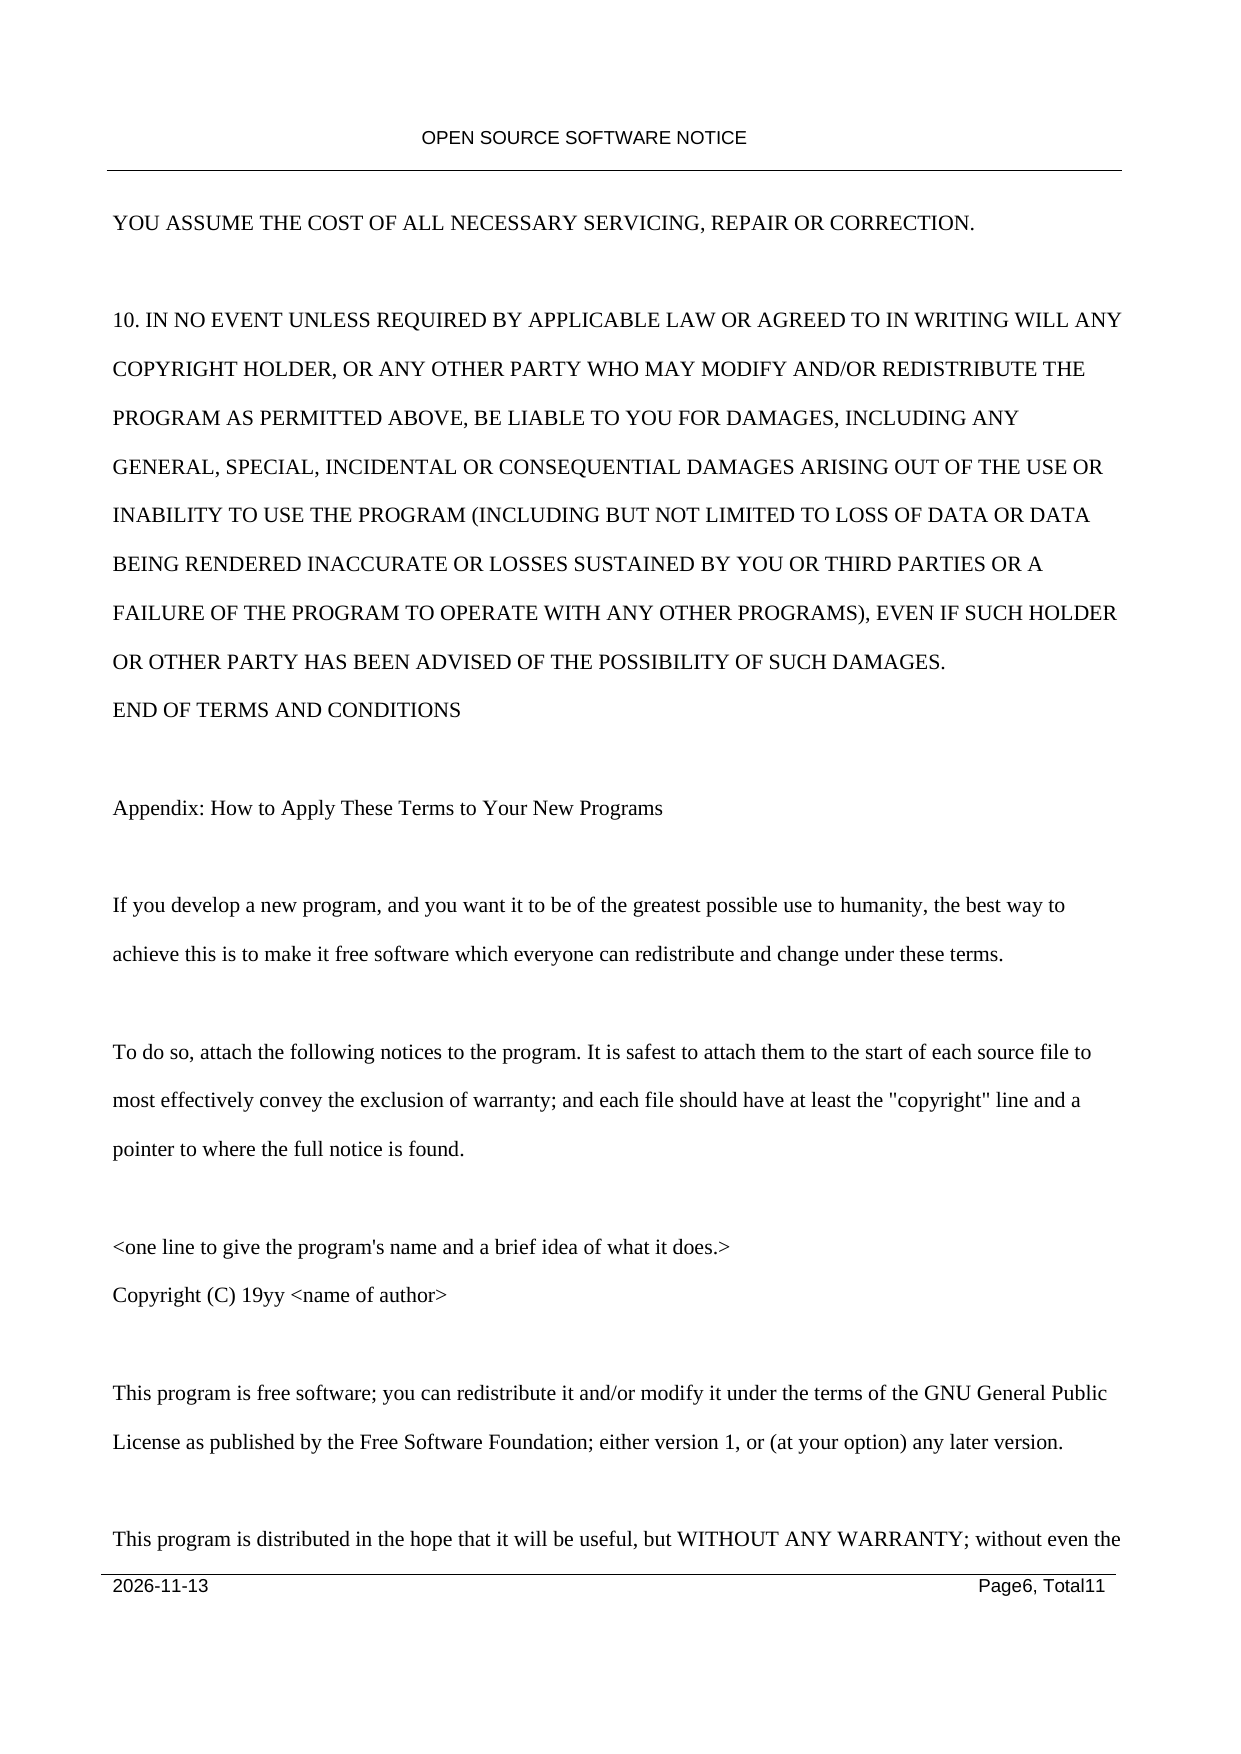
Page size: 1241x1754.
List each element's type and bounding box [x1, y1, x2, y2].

text [112, 206, 1128, 1555]
